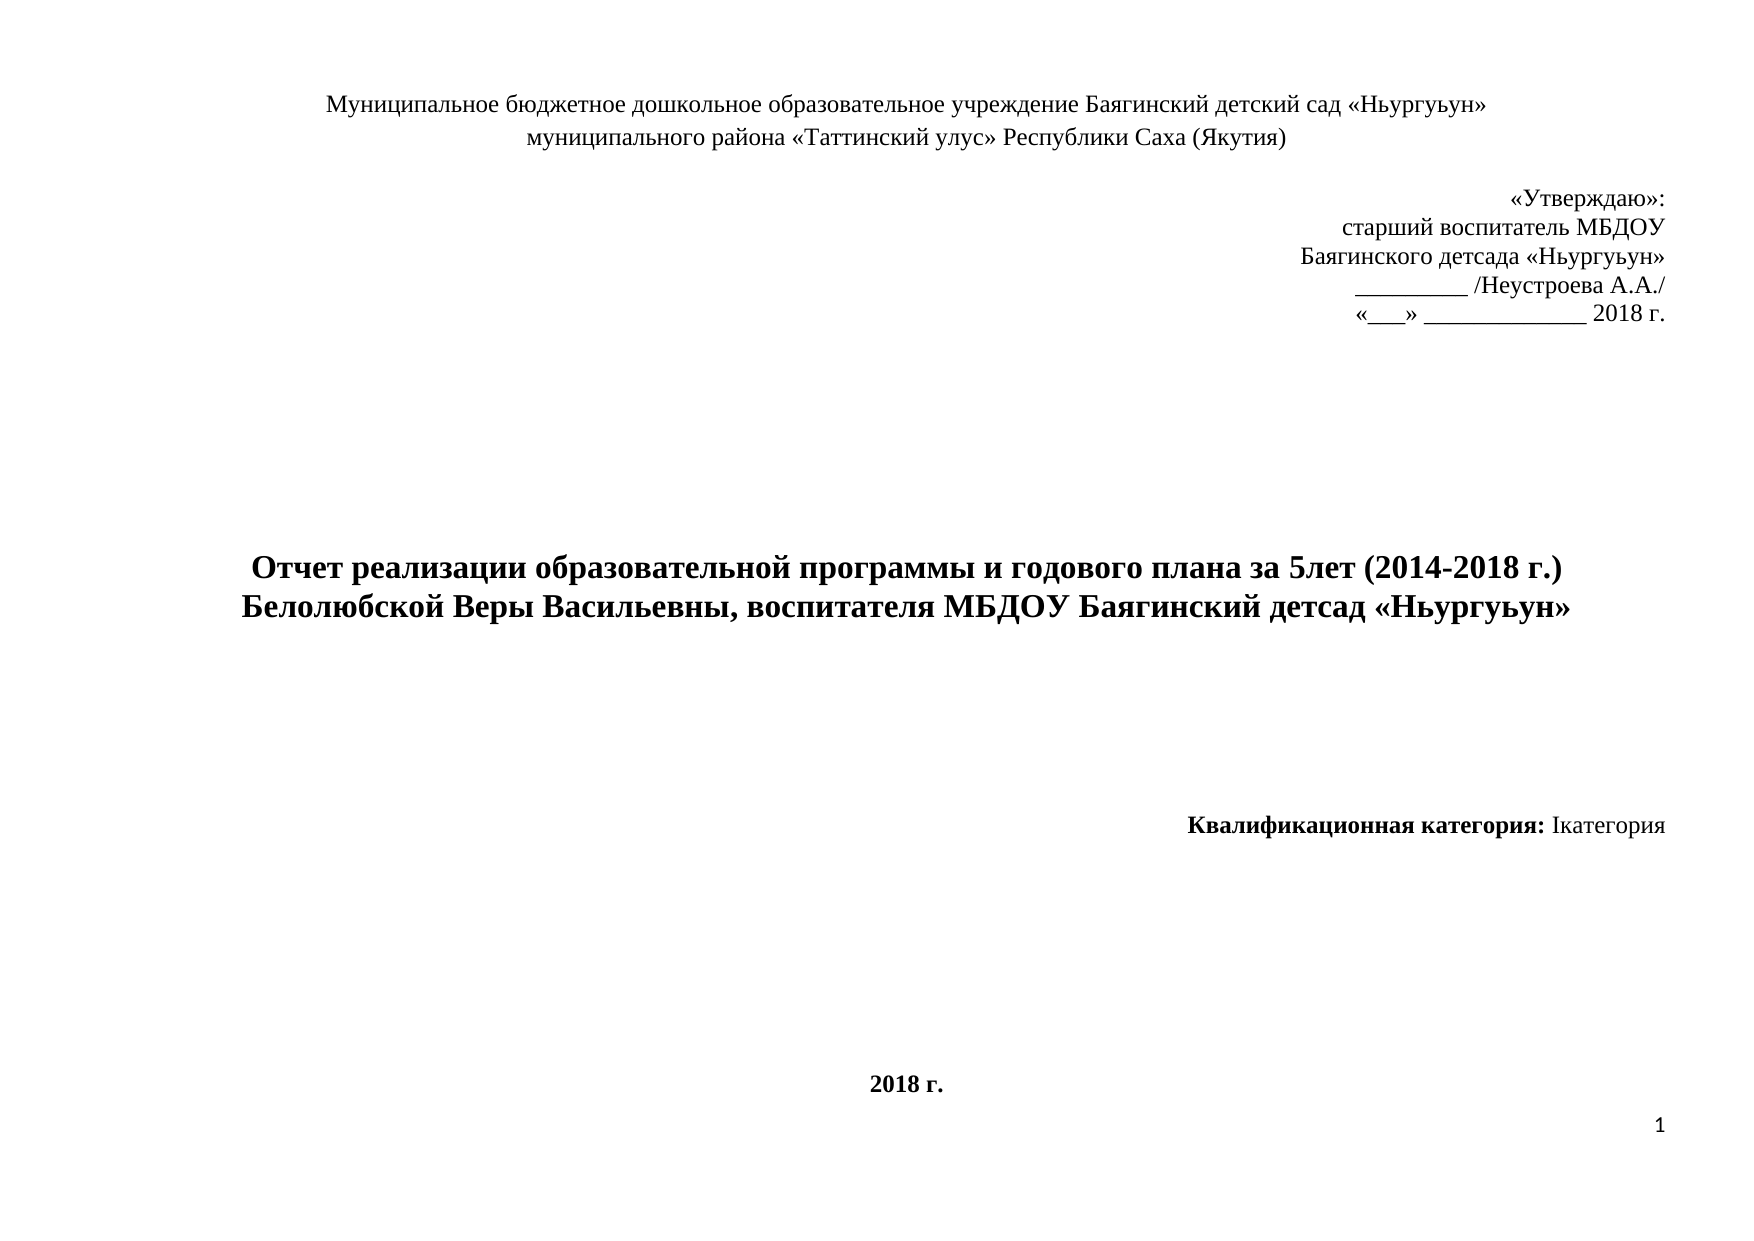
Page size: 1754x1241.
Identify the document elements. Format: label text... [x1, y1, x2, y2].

text муниципального района «Таттинский улус» Республики Саха (Якутия) [148, 122, 1665, 150]
text Квалификационная категория: Iкатегория [148, 810, 1665, 839]
text «___» _____________ 2018 г. [148, 298, 1665, 327]
text Белолюбской Веры Васильевны, воспитателя МБДОУ Баягинский детсад «Ньургуьун» [148, 586, 1665, 624]
text Баягинского детсада «Ньургуьун» [148, 241, 1665, 270]
text _________ /Неустроева А.А./ [148, 270, 1665, 298]
text «Утверждаю»: [148, 183, 1665, 212]
text старший воспитатель МБДОУ [148, 212, 1665, 241]
text Муниципальное бюджетное дошкольное образовательное учреждение Баягинский детский сад «Ньургуьун» [148, 89, 1665, 117]
text Отчет реализации образовательной программы и годового плана за 5лет (2014-2018 г.) [148, 548, 1665, 586]
text 2018 г. [148, 1069, 1665, 1097]
